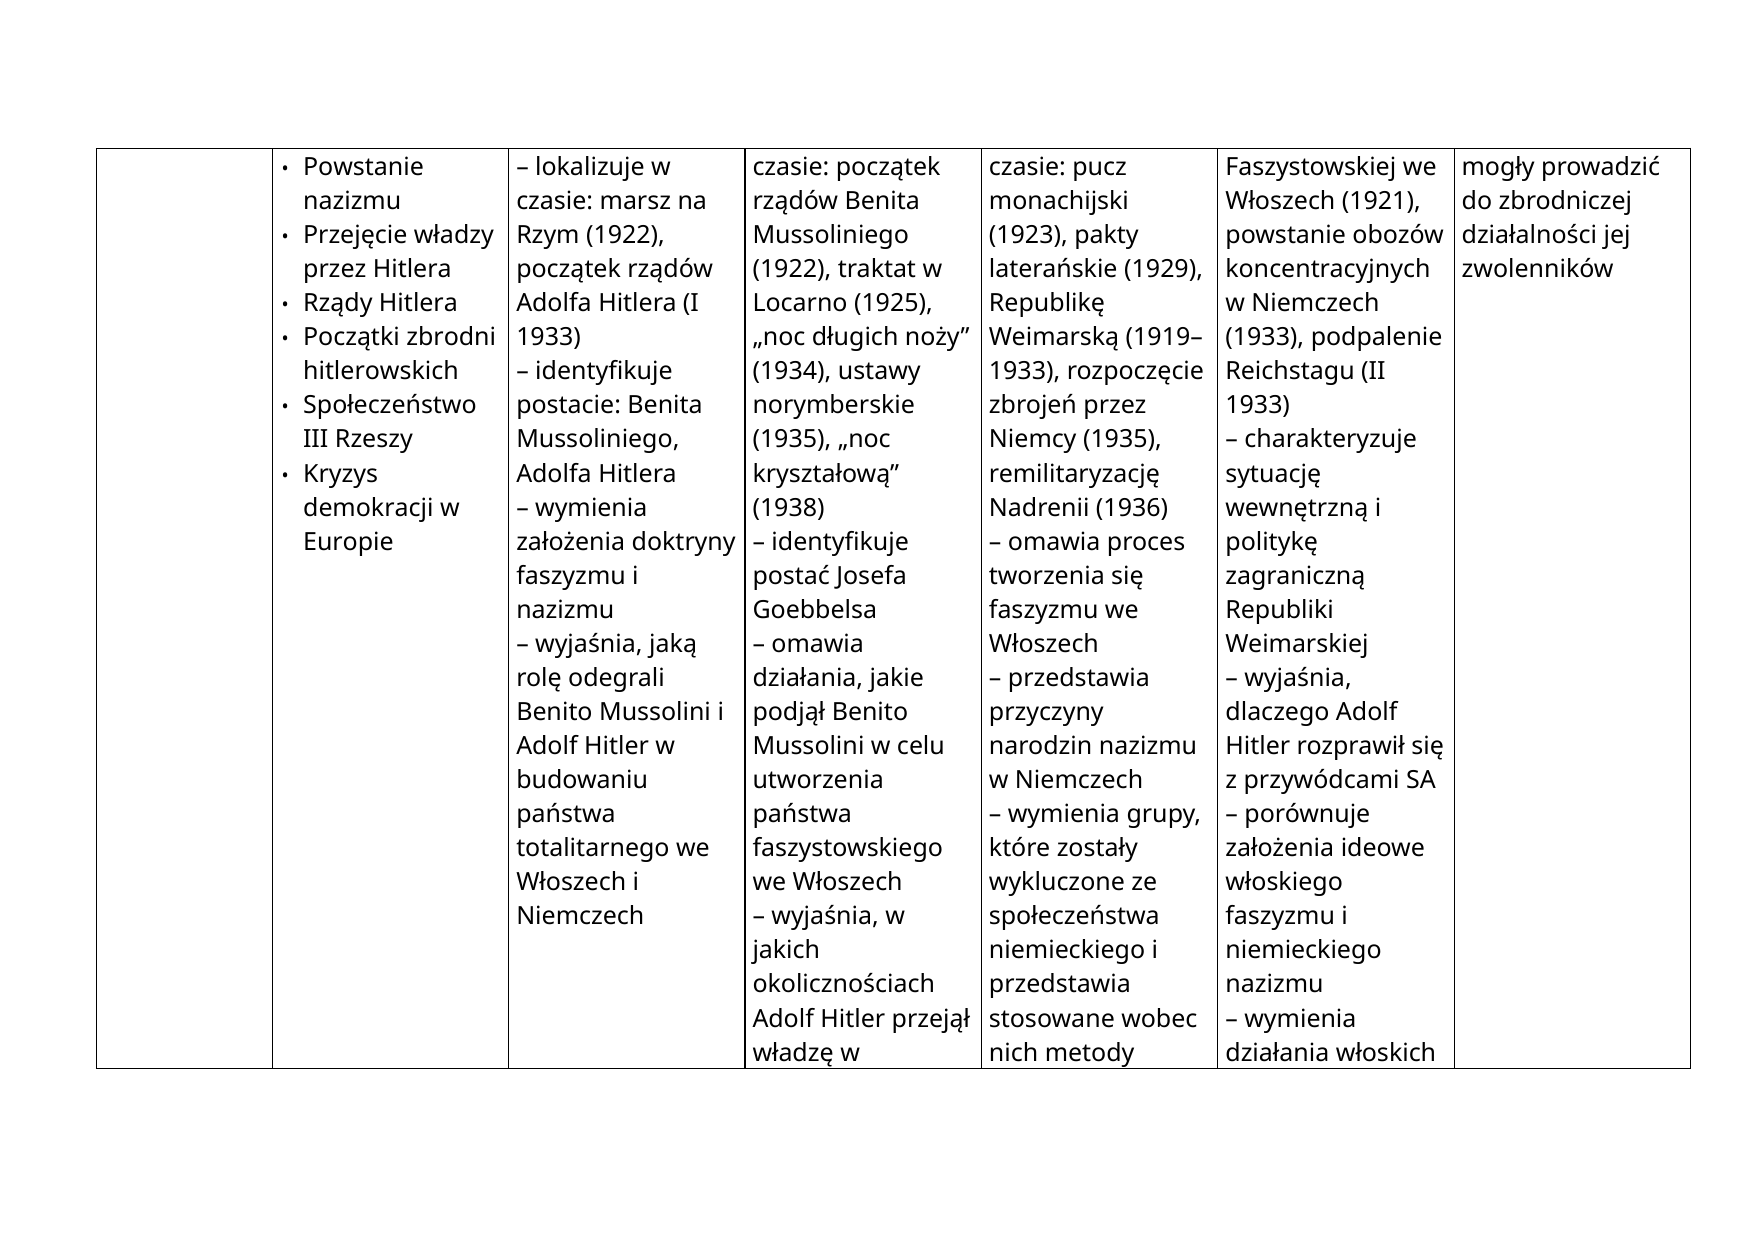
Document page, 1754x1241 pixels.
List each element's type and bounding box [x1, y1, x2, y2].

table_cell [509, 149, 744, 1068]
table_cell [273, 149, 508, 1068]
table_cell [746, 149, 981, 1068]
table_cell [1455, 149, 1690, 1068]
table_cell [97, 149, 272, 1068]
table_cell [1218, 149, 1454, 1068]
table_cell [982, 149, 1217, 1068]
